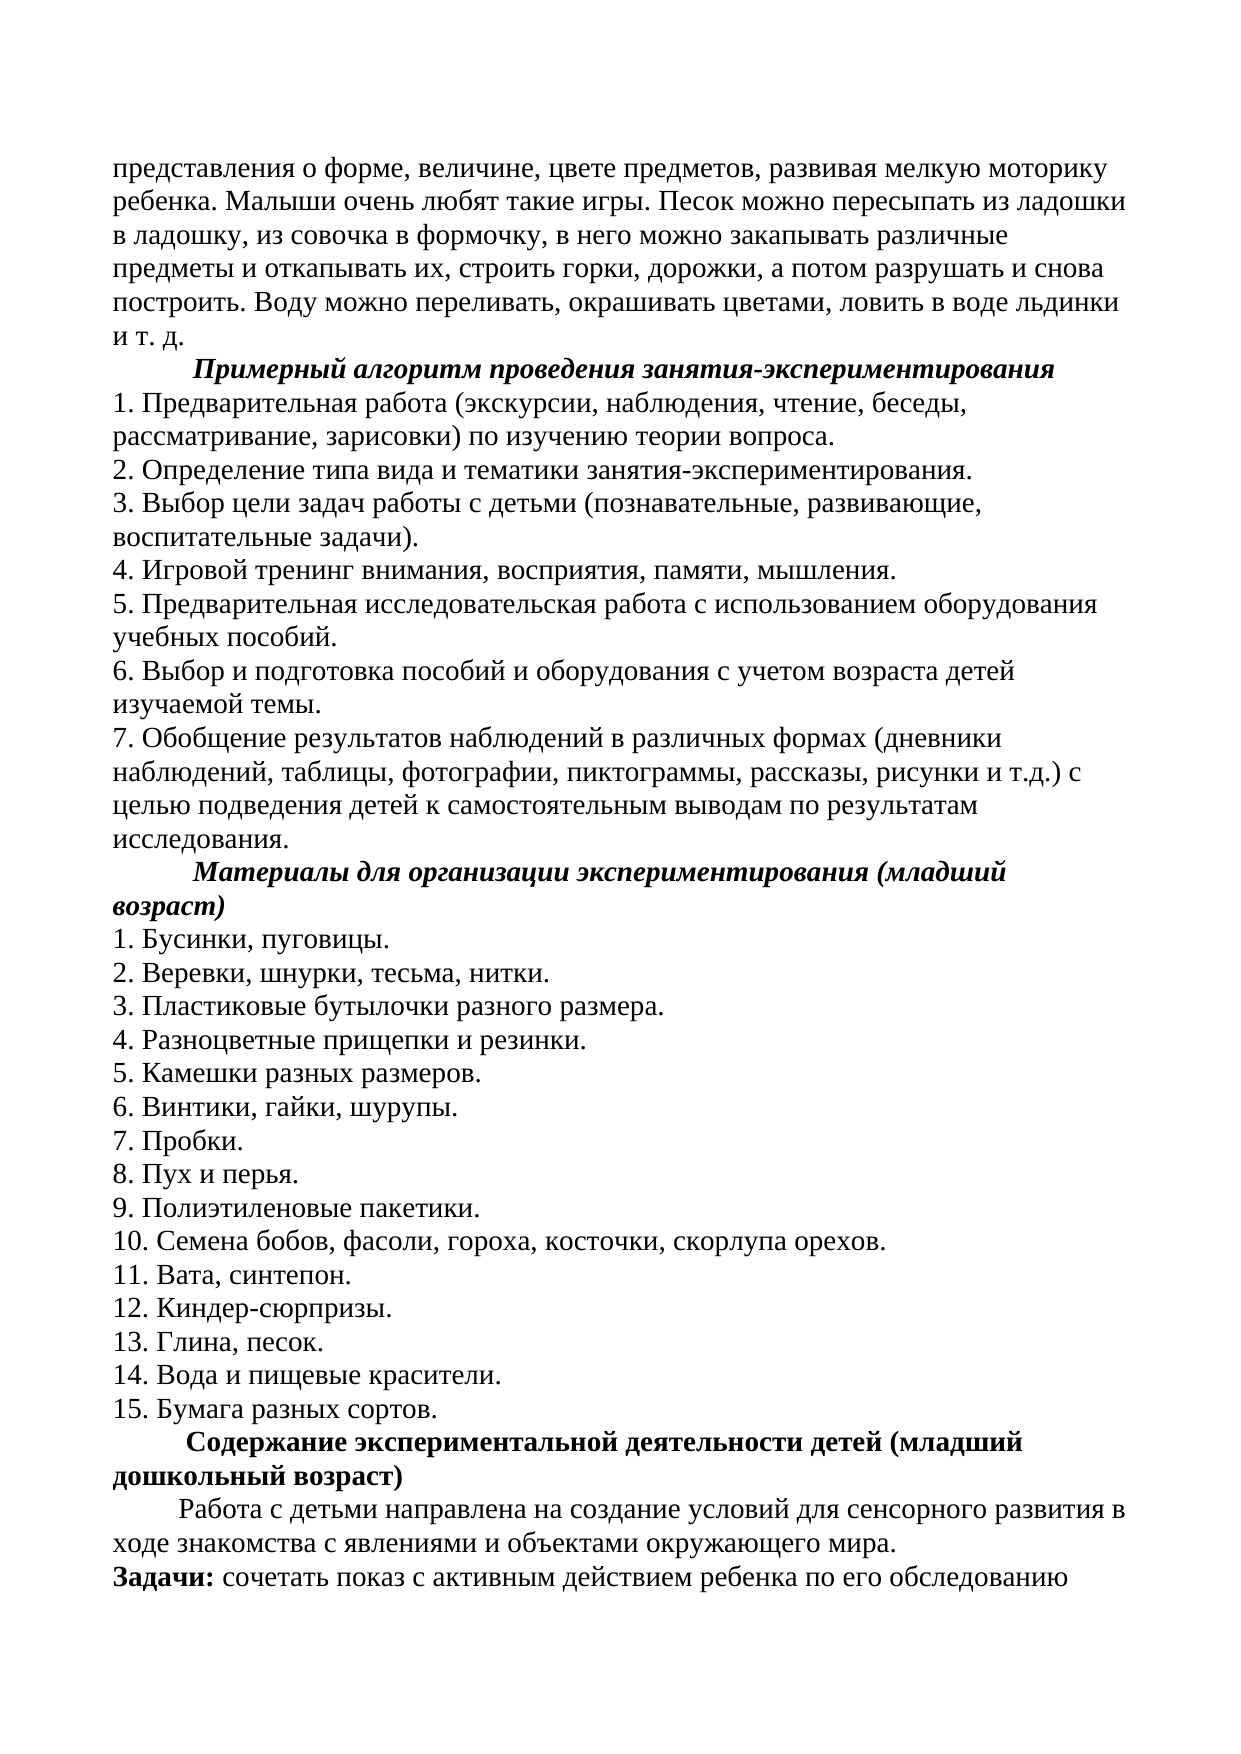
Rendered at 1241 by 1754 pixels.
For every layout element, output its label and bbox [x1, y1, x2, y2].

text [112, 150, 1128, 1592]
